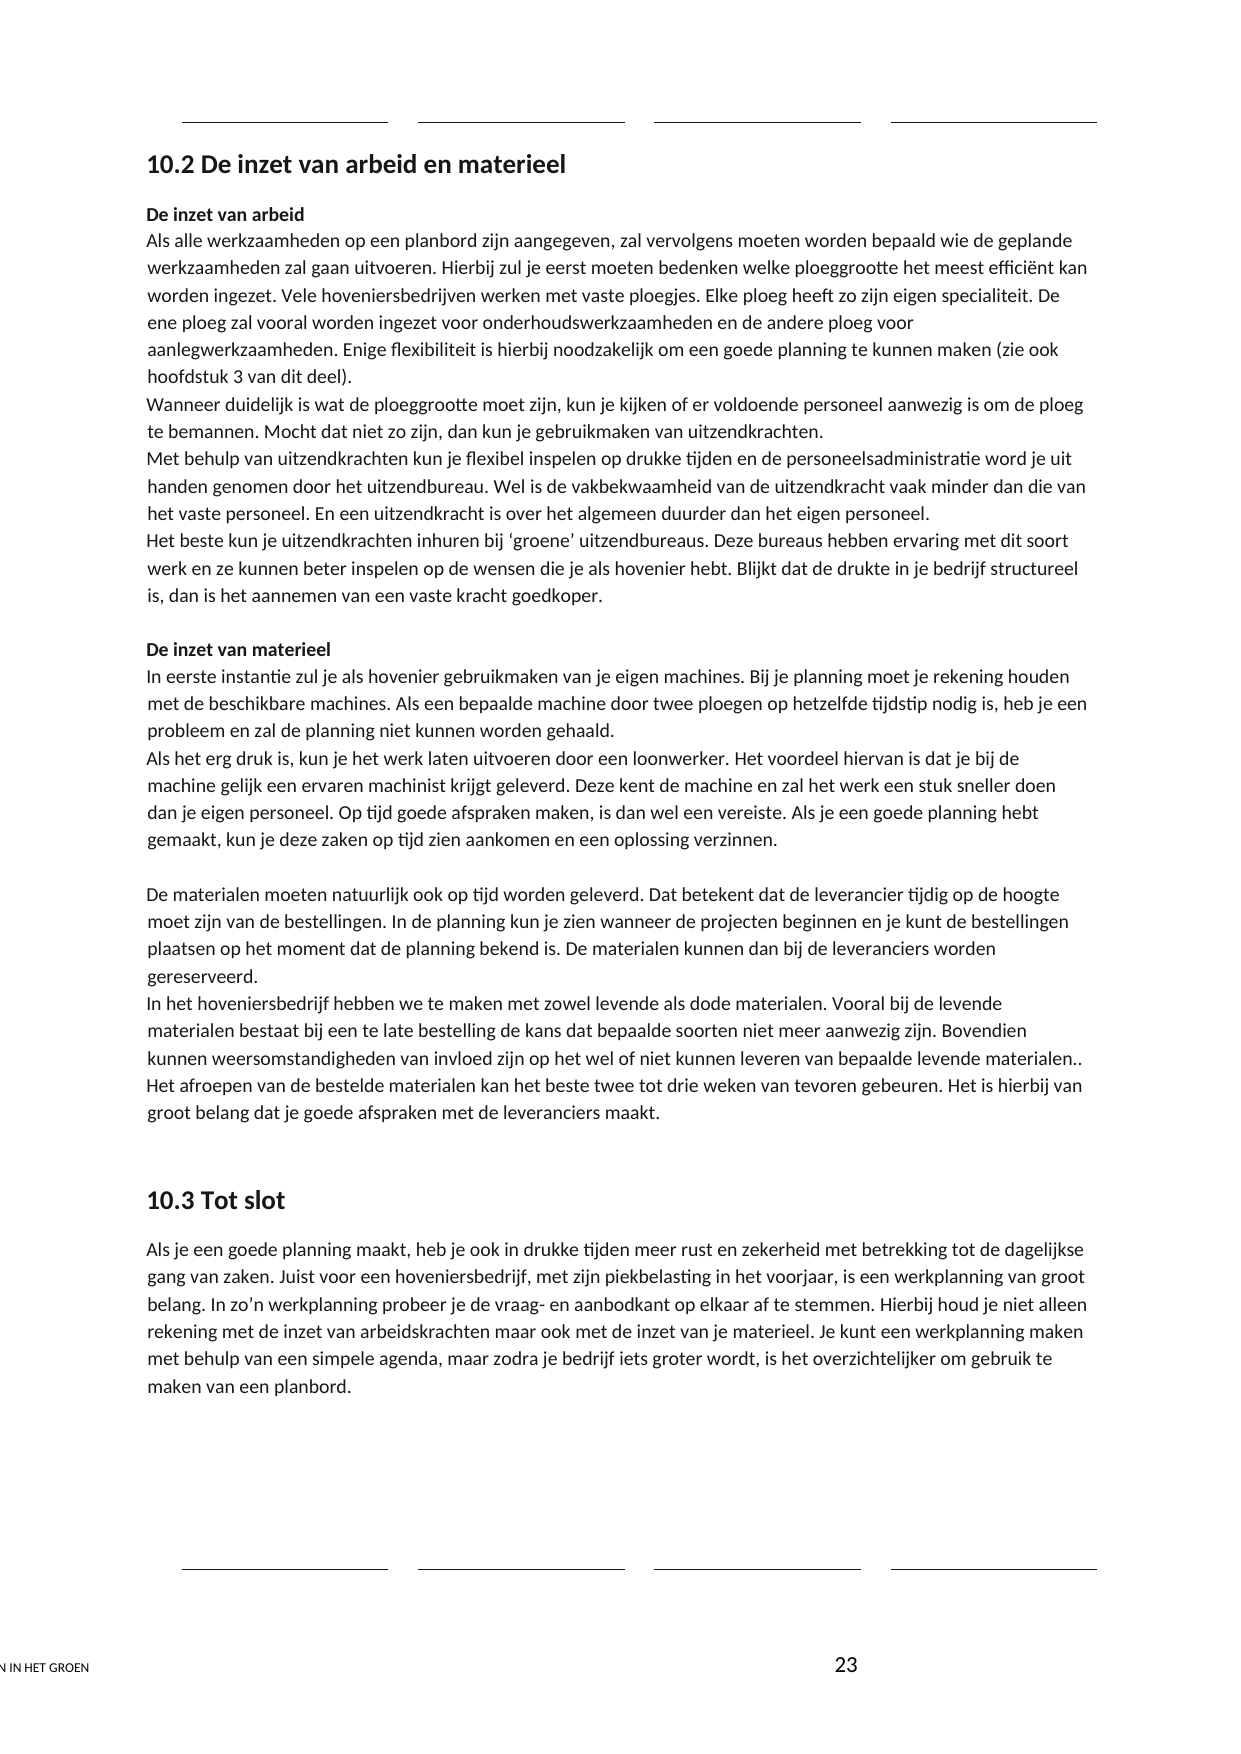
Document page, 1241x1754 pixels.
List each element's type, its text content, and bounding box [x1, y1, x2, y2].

text Het beste kun je uitzendkrachten inhuren bij ‘groene’ uitzendbureaus. Deze bureaus hebben ervaring met dit soort werk en ze kunnen beter inspelen op de wensen die je als hovenier hebt. Blijkt dat de drukte in je bedrijf structureel is, dan is het aannemen van een vaste kracht goedkoper. [146, 528, 1091, 607]
text De materialen moeten natuurlijk ook op tijd worden geleverd. Dat betekent dat de leverancier tijdig op de hoogte moet zijn van de bestellingen. In de planning kun je zien wanneer de projecten beginnen en je kunt de bestellingen plaatsen op het moment dat de planning bekend is. De materialen kunnen dan bij de leveranciers worden gereserveerd. [146, 882, 1091, 988]
text Wanneer duidelijk is wat de ploeggrootte moet zijn, kun je kijken of er voldoende personeel aanwezig is om de ploeg te bemannen. Mocht dat niet zo zijn, dan kun je gebruikmaken van uitzendkrachten. [146, 392, 1091, 443]
text 10.2 De inzet van arbeid en materieel [146, 148, 1093, 181]
text De inzet van materieel [146, 637, 1093, 661]
text In het hoveniersbedrijf hebben we te maken met zowel levende als dode materialen. Vooral bij de levende materialen bestaat bij een te late bestelling de kans dat bepaalde soorten niet meer aanwezig zijn. Bovendien kunnen weersomstandigheden van invloed zijn op het wel of niet kunnen leveren van bepaalde levende materialen.. [146, 991, 1091, 1070]
text Met behulp van uitzendkrachten kun je flexibel inspelen op drukke tijden en de personeelsadministratie word je uit handen genomen door het uitzendbureau. Wel is de vakbekwaamheid van de uitzendkracht vaak minder dan die van het vaste personeel. En een uitzendkracht is over het algemeen duurder dan het eigen personeel. [146, 447, 1091, 525]
text Als je een goede planning maakt, heb je ook in drukke tijden meer rust en zekerheid met betrekking tot de dagelijkse gang van zaken. Juist voor een hoveniersbedrijf, met zijn piekbelasting in het voorjaar, is een werkplanning van groot belang. In zo’n werkplanning probeer je de vraag- en aanbodkant op elkaar af te stemmen. Hierbij houd je niet alleen rekening met de inzet van arbeidskrachten maar ook met de inzet van je materieel. Je kunt een werkplanning maken met behulp van een simpele agenda, maar zodra je bedrijf iets groter wordt, is het overzichtelijker om gebruik te maken van een planbord. [146, 1237, 1091, 1398]
text Als alle werkzaamheden op een planbord zijn aangegeven, zal vervolgens moeten worden bepaald wie de geplande werkzaamheden zal gaan uitvoeren. Hierbij zul je eerst moeten bedenken welke ploeggrootte het meest efficiënt kan worden ingezet. Vele hoveniersbedrijven werken met vaste ploegjes. Elke ploeg heeft zo zijn eigen specialiteit. De ene ploeg zal vooral worden ingezet voor onderhoudswerkzaamheden en de andere ploeg voor aanlegwerkzaamheden. Enige flexibiliteit is hierbij noodzakelijk om een goede planning te kunnen maken (zie ook hoofdstuk 3 van dit deel). [146, 228, 1091, 389]
text Als het erg druk is, kun je het werk laten uitvoeren door een loonwerker. Het voordeel hiervan is dat je bij de machine gelijk een ervaren machinist krijgt geleverd. Deze kent de machine en zal het werk een stuk sneller doen dan je eigen personeel. Op tijd goede afspraken maken, is dan wel een vereiste. Als je een goede planning hebt gemaakt, kun je deze zaken op tijd zien aankomen en een oplossing verzinnen. [146, 746, 1091, 852]
text 10.3 Tot slot [146, 1183, 1093, 1216]
text De inzet van arbeid [146, 202, 1093, 226]
text Het afroepen van de bestelde materialen kan het beste twee tot drie weken van tevoren gebeuren. Het is hierbij van groot belang dat je goede afspraken met de leveranciers maakt. [146, 1073, 1091, 1124]
text In eerste instantie zul je als hovenier gebruikmaken van je eigen machines. Bij je planning moet je rekening houden met de beschikbare machines. Als een bepaalde machine door twee ploegen op hetzelfde tijdstip nodig is, heb je een probleem en zal de planning niet kunnen worden gehaald. [146, 664, 1091, 743]
